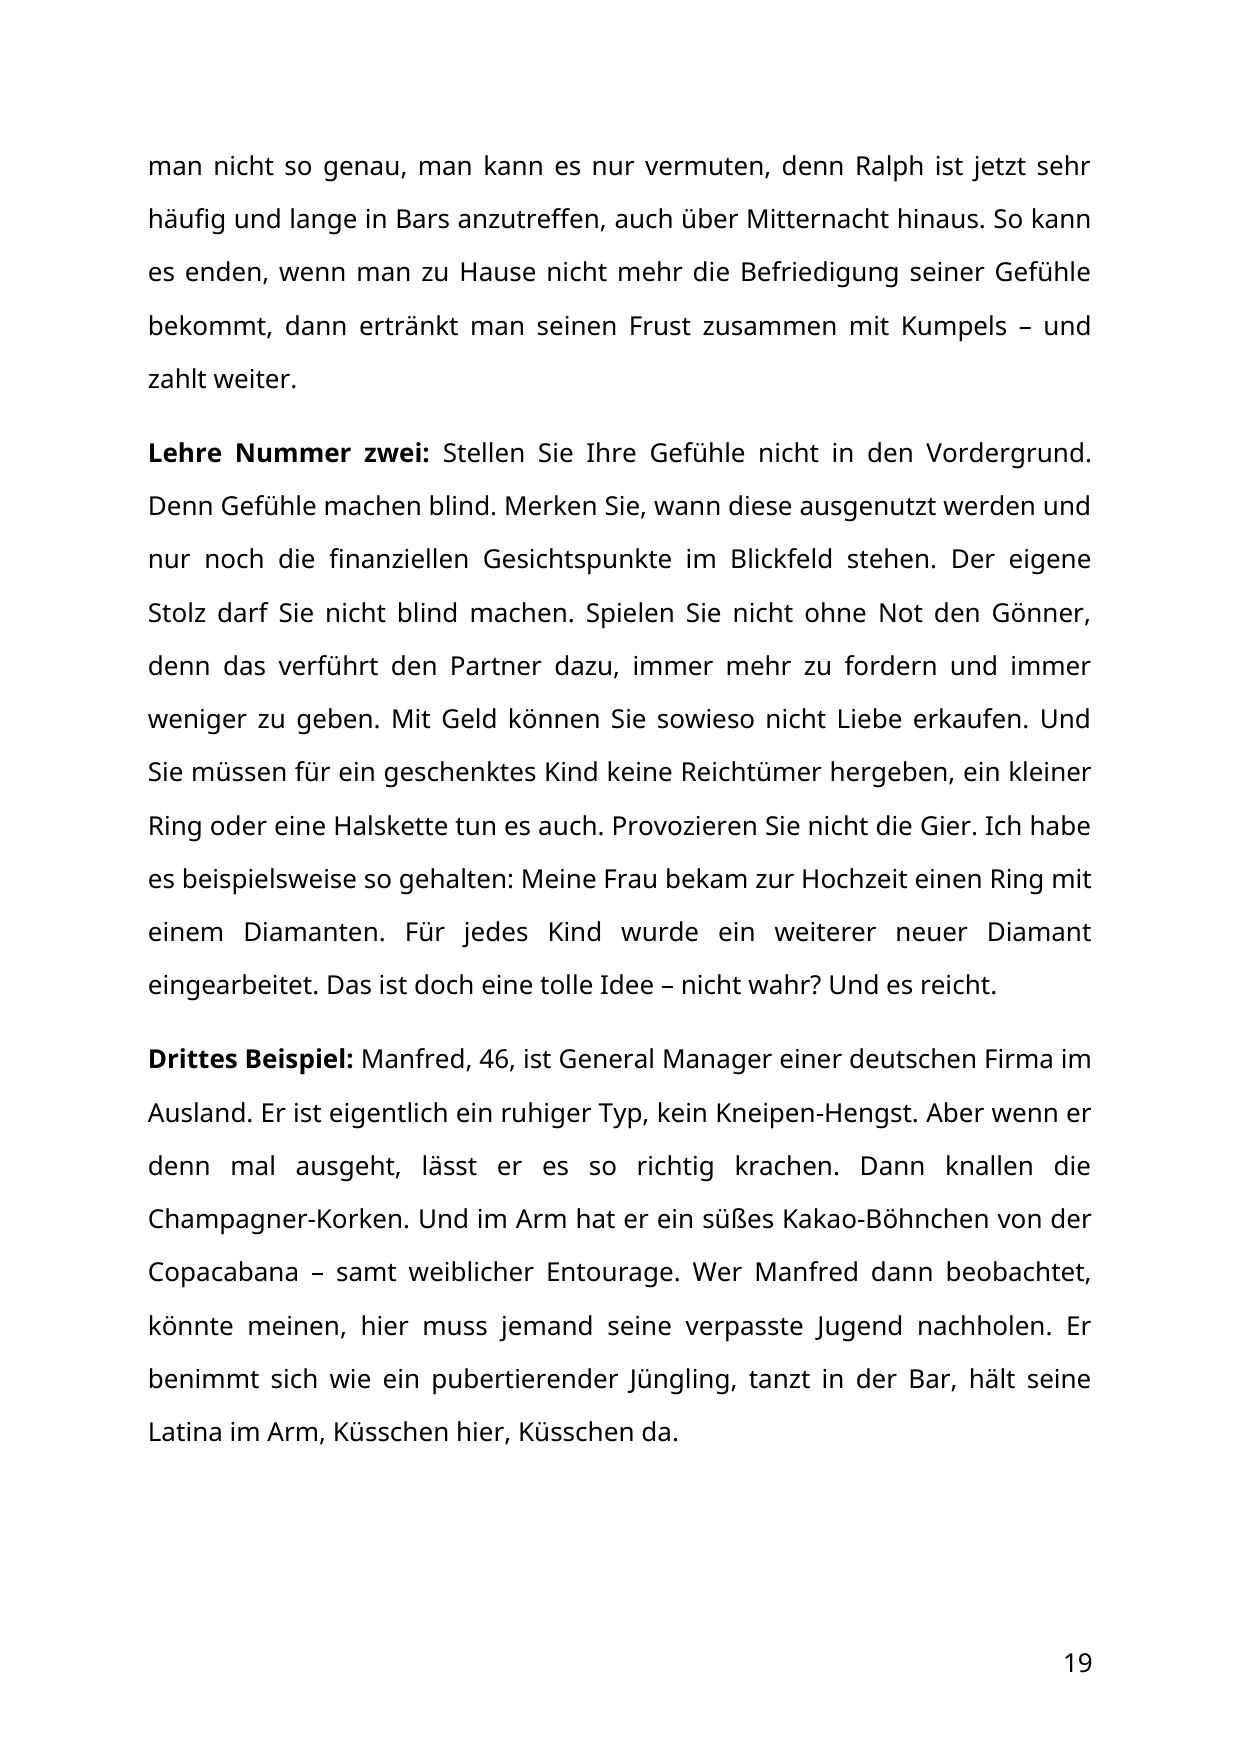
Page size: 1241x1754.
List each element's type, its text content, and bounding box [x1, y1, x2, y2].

text Drittes Beispiel: Manfred, 46, ist General Manager einer deutschen Firma im Ausland. Er ist eigentlich ein ruhiger Typ, kein Kneipen-Hengst. Aber wenn er denn mal ausgeht, lässt er es so richtig krachen. Dann knallen die Champagner-Korken. Und im Arm hat er ein süßes Kakao-Böhnchen von der Copacabana – samt weiblicher Entourage. Wer Manfred dann beobachtet, könnte meinen, hier muss jemand seine verpasste Jugend nachholen. Er benimmt sich wie ein pubertierender Jüngling, tanzt in der Bar, hält seine Latina im Arm, Küsschen hier, Küsschen da. [148, 1041, 1093, 1449]
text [148, 148, 1093, 396]
text Lehre Nummer zwei: Stellen Sie Ihre Gefühle nicht in den Vordergrund. Denn Gefühle machen blind. Merken Sie, wann diese ausgenutzt werden und nur noch die finanziellen Gesichtspunkte im Blickfeld stehen. Der eigene Stolz darf Sie nicht blind machen. Spielen Sie nicht ohne Not den Gönner, denn das verführt den Partner dazu, immer mehr zu fordern und immer weniger zu geben. Mit Geld können Sie sowieso nicht Liebe erkaufen. Und Sie müssen für ein geschenktes Kind keine Reichtümer hergeben, ein kleiner Ring oder eine Halskette tun es auch. Provozieren Sie nicht die Gier. Ich habe es beispielsweise so gehalten: Meine Frau bekam zur Hochzeit einen Ring mit einem Diamanten. Für jedes Kind wurde ein weiterer neuer Diamant eingearbeitet. Das ist doch eine tolle Idee – nicht wahr? Und es reicht. [148, 434, 1093, 1002]
